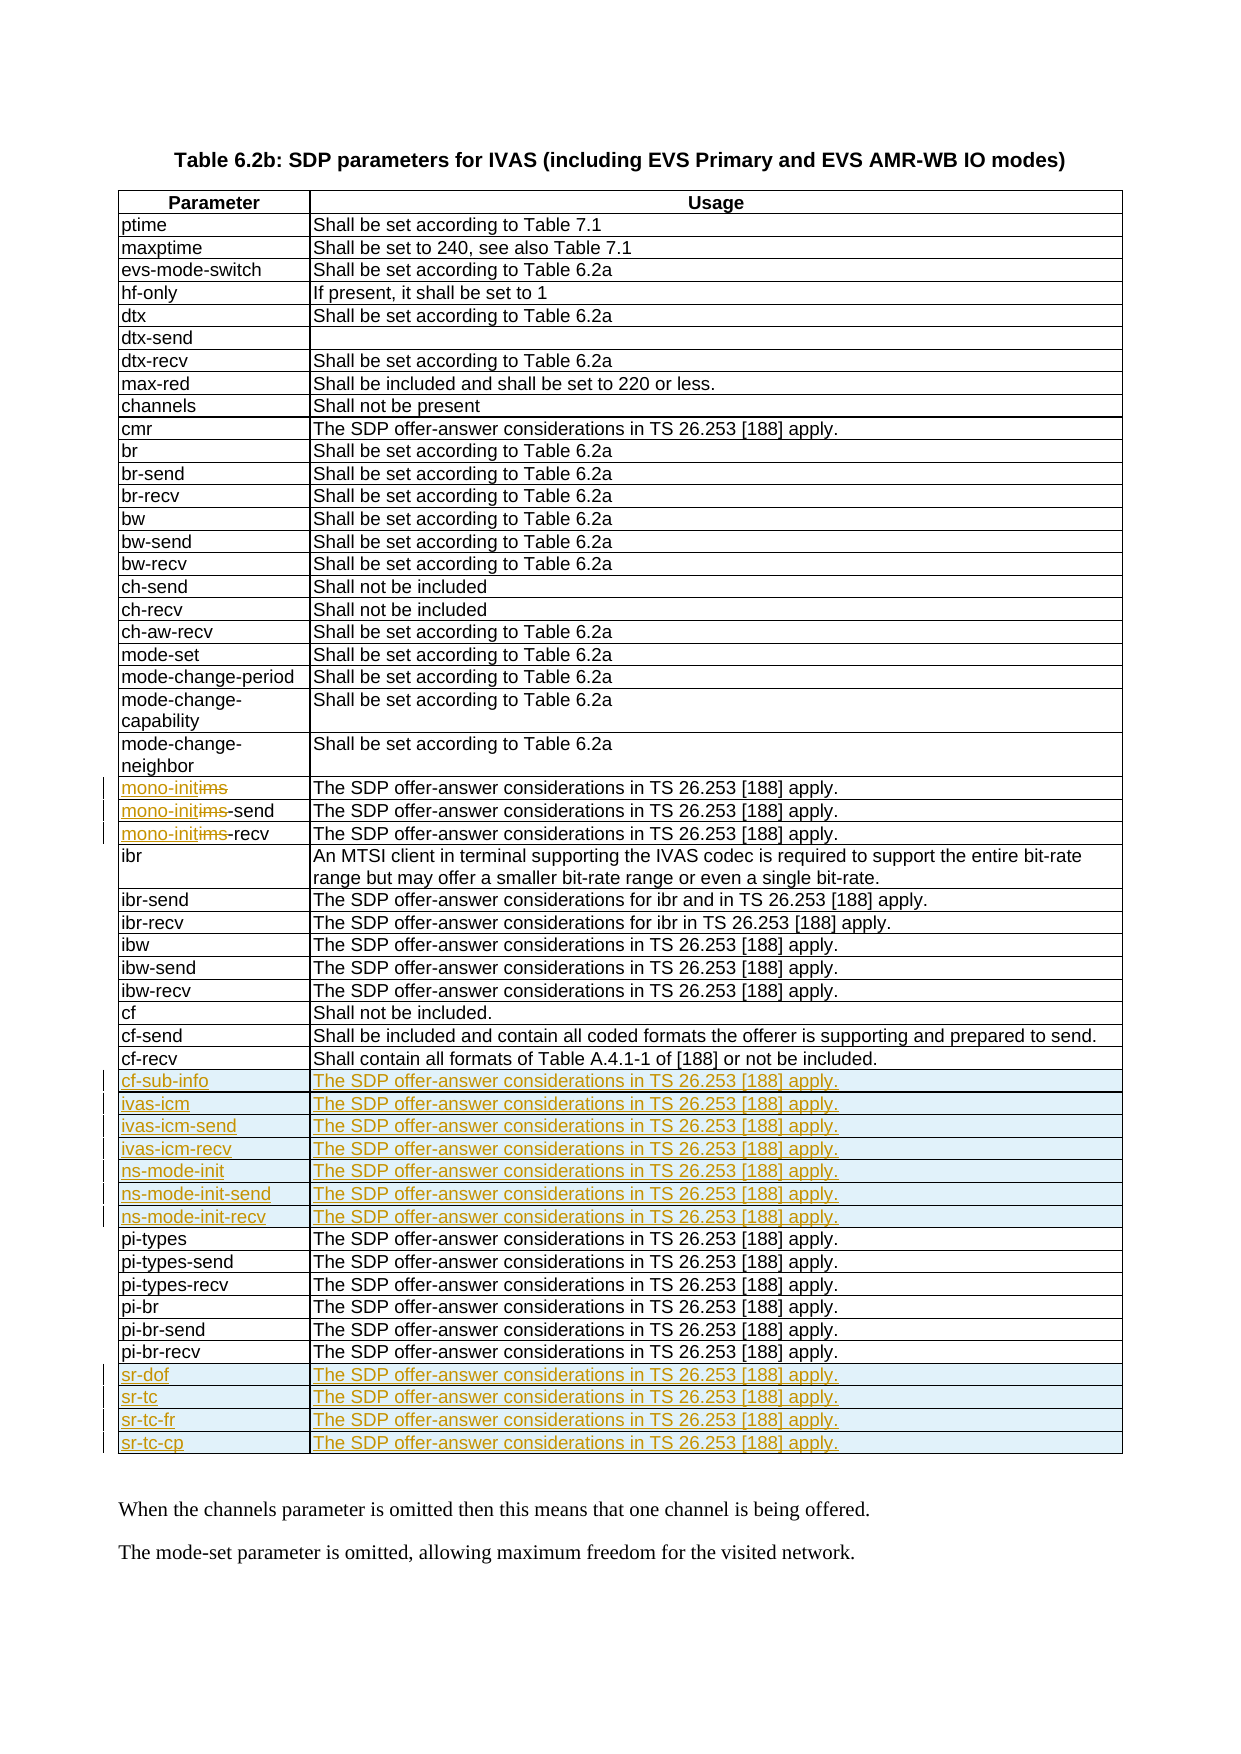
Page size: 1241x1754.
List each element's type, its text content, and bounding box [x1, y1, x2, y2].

table_cell mode-change-capability [119, 689, 309, 732]
table_cell The SDP offer-answer considerations in TS 26.253 [188] apply. [311, 822, 1122, 844]
table_cell ibr-send [119, 889, 309, 911]
table_cell ibw-recv [119, 980, 309, 1001]
table_cell Shall be set to 240, see also Table 7.1 [311, 237, 1122, 258]
table_cell dtx-recv [119, 350, 309, 371]
table_cell ibw-send [119, 957, 309, 978]
table_cell The SDP offer-answer considerations for ibr in TS 26.253 [188] apply. [311, 912, 1122, 933]
table_cell Shall contain all formats of Table A.4.1-1 of [188] or not be included. [311, 1047, 1122, 1069]
table_cell Shall be set according to Table 6.2a [311, 485, 1122, 507]
table_cell Shall not be included [311, 598, 1122, 620]
table_cell Shall be set according to Table 6.2a [311, 463, 1122, 484]
table_cell The SDP offer-answer considerations in TS 26.253 [188] apply. [311, 800, 1122, 821]
table_cell cf-recv [119, 1047, 309, 1069]
table_cell pi-br-recv [119, 1341, 309, 1363]
table_cell The SDP offer-answer considerations in TS 26.253 [188] apply. [311, 934, 1122, 956]
table_cell pi-types [119, 1228, 309, 1250]
table_cell Shall be set according to Table 6.2a [311, 644, 1122, 665]
table_cell ibw [119, 934, 309, 956]
table_cell pi-br [119, 1296, 309, 1317]
table_cell The SDP offer-answer considerations in TS 26.253 [188] apply. [311, 1251, 1122, 1272]
text When the channels parameter is omitted then this means that one channel is being offered. [118, 1497, 1122, 1521]
table_cell channels [119, 395, 309, 416]
table_cell The SDP offer-answer considerations in TS 26.253 [188] apply. [311, 1228, 1122, 1250]
table_cell The SDP offer-answer considerations in TS 26.253 [188] apply. [311, 980, 1122, 1001]
table_cell cf [119, 1002, 309, 1024]
table_cell Shall not be included. [311, 1002, 1122, 1024]
table_cell dtx [119, 305, 309, 326]
table_cell The SDP offer-answer considerations for ibr and in TS 26.253 [188] apply. [311, 889, 1122, 911]
table_cell Shall be included and shall be set to 220 or less. [311, 372, 1122, 394]
table_cell bw-recv [119, 553, 309, 575]
table_header Usage [311, 191, 1122, 213]
table_cell evs-mode-switch [119, 259, 309, 281]
table_cell Shall not be present [311, 395, 1122, 416]
table_header Parameter [119, 191, 309, 213]
table_cell max-red [119, 372, 309, 394]
table_cell -send [119, 800, 309, 821]
table_cell Shall be set according to Table 7.1 [311, 214, 1122, 236]
table_cell pi-br-send [119, 1319, 309, 1340]
table_cell The SDP offer-answer considerations in TS 26.253 [188] apply. [311, 777, 1122, 799]
table_cell The SDP offer-answer considerations in TS 26.253 [188] apply. [311, 1296, 1122, 1317]
table_cell Shall be set according to Table 6.2a [311, 666, 1122, 688]
table_cell cf-send [119, 1025, 309, 1046]
table_cell If present, it shall be set to 1 [311, 282, 1122, 303]
table_cell maxptime [119, 237, 309, 258]
table_cell ibr-recv [119, 912, 309, 933]
text The mode-set parameter is omitted, allowing maximum freedom for the visited network. [118, 1540, 1122, 1564]
table_cell bw [119, 508, 309, 529]
table_cell ch-aw-recv [119, 621, 309, 642]
table_cell Shall be set according to Table 6.2a [311, 259, 1122, 281]
table_cell Shall be set according to Table 6.2a [311, 553, 1122, 575]
table_cell Shall be set according to Table 6.2a [311, 440, 1122, 462]
table_cell dtx-send [119, 327, 309, 349]
text Table 6.2b: SDP parameters for IVAS (including EVS Primary and EVS AMR-WB IO modes) [118, 148, 1122, 172]
table_cell pi-types-send [119, 1251, 309, 1272]
table_cell Shall be set according to Table 6.2a [311, 305, 1122, 326]
table_cell Shall be set according to Table 6.2a [311, 733, 1122, 776]
table_cell Shall be set according to Table 6.2a [311, 621, 1122, 642]
table_cell bw-send [119, 531, 309, 552]
table_cell Shall be set according to Table 6.2a [311, 689, 1122, 732]
table_cell -recv [119, 822, 309, 844]
table_cell The SDP offer-answer considerations in TS 26.253 [188] apply. [311, 1341, 1122, 1363]
table_cell cmr [119, 418, 309, 439]
table_cell pi-types-recv [119, 1273, 309, 1295]
table_cell [311, 327, 1122, 349]
table_cell br-recv [119, 485, 309, 507]
table_cell The SDP offer-answer considerations in TS 26.253 [188] apply. [311, 1273, 1122, 1295]
table_cell Shall be included and contain all coded formats the offerer is supporting and prepared to send. [311, 1025, 1122, 1046]
table_cell ptime [119, 214, 309, 236]
table_cell An MTSI client in terminal supporting the IVAS codec is required to support the entire bit-rate range but may offer a smaller bit-rate range or even a single bit-rate. [311, 845, 1122, 888]
table_cell ch-send [119, 576, 309, 597]
table_cell Shall be set according to Table 6.2a [311, 531, 1122, 552]
table_cell mode-change-neighbor [119, 733, 309, 776]
table_cell The SDP offer-answer considerations in TS 26.253 [188] apply. [311, 1319, 1122, 1340]
table_cell hf-only [119, 282, 309, 303]
table_cell mode-change-period [119, 666, 309, 688]
table_cell ibr [119, 845, 309, 888]
table_cell The SDP offer-answer considerations in TS 26.253 [188] apply. [311, 418, 1122, 439]
table_cell br [119, 440, 309, 462]
table_cell Shall not be included [311, 576, 1122, 597]
table_cell The SDP offer-answer considerations in TS 26.253 [188] apply. [311, 957, 1122, 978]
table_cell [119, 777, 309, 799]
table_cell ch-recv [119, 598, 309, 620]
table_cell br-send [119, 463, 309, 484]
table_cell mode-set [119, 644, 309, 665]
table_cell Shall be set according to Table 6.2a [311, 350, 1122, 371]
table_cell Shall be set according to Table 6.2a [311, 508, 1122, 529]
